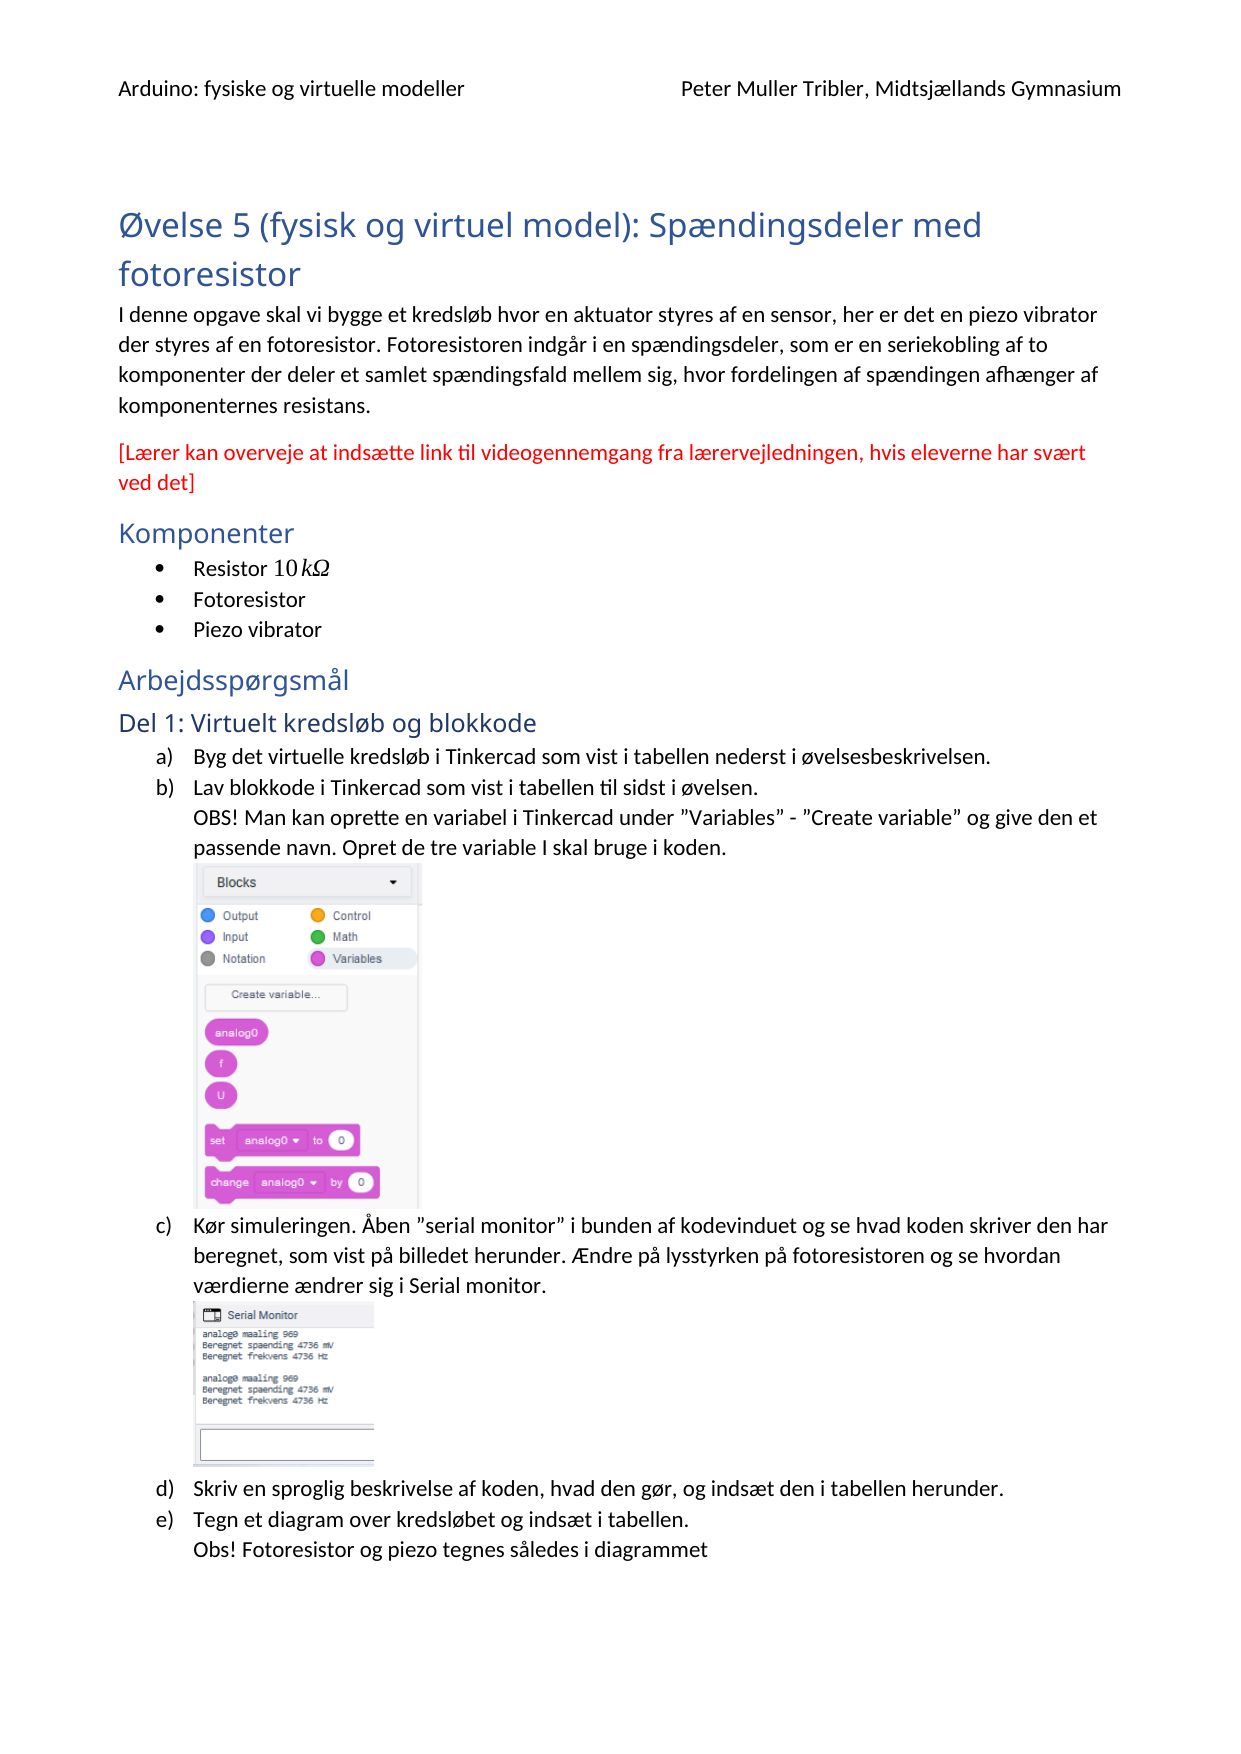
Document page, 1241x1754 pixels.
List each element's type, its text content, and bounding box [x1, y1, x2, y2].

list Piezo vibrator [156, 615, 1122, 643]
list Kør simuleringen. Åben ”serial monitor” i bunden af kodevinduet og se hvad koden skriver den har beregnet, som vist på billedet herunder. Ændre på lysstyrken på fotoresistoren og se hvordan værdierne ændrer sig i Serial monitor. [156, 1211, 1122, 1472]
list Lav blokkode i Tinkercad som vist i tabellen til sidst i øvelsen. [156, 773, 1122, 801]
list Tegn et diagram over kredsløbet og indsæt i tabellen. Obs! Fotoresistor og piezo tegnes således i diagrammet [156, 1505, 1122, 1563]
text [Lærer kan overveje at indsætte link til videogennemgang fra lærervejledningen, hvis eleverne har svært ved det] [118, 438, 1122, 496]
subtitle Øvelse 5 (fysisk og virtuel model): Spændingsdeler med fotoresistor [118, 202, 1122, 297]
subtitle Arbejdsspørgsmål [118, 662, 1122, 699]
text I denne opgave skal vi bygge et kredsløb hvor en aktuator styres af en sensor, her er det en piezo vibrator der styres af en fotoresistor. Fotoresistoren indgår i en spændingsdeler, som er en seriekobling af to komponenter der deler et samlet spændingsfald mellem sig, hvor fordelingen af spændingen afhænger af komponenternes resistans. [118, 300, 1122, 419]
subtitle Komponenter [118, 515, 1122, 552]
list Resistor [156, 554, 1122, 582]
list Byg det virtuelle kredsløb i Tinkercad som vist i tabellen nederst i øvelsesbeskrivelsen. [156, 742, 1122, 771]
picture [193, 1301, 375, 1467]
list Fotoresistor [156, 585, 1122, 613]
list Skriv en sproglig beskrivelse af koden, hvad den gør, og indsæt den i tabellen herunder. [156, 1474, 1122, 1503]
list OBS! Man kan oprette en variabel i Tinkercad under ”Variables” - ”Create variable” og give den et passende navn. Opret de tre variable I skal bruge i koden. [193, 803, 1122, 861]
subtitle Del 1: Virtuelt kredsløb og blokkode [118, 706, 1122, 740]
picture [193, 863, 423, 1209]
